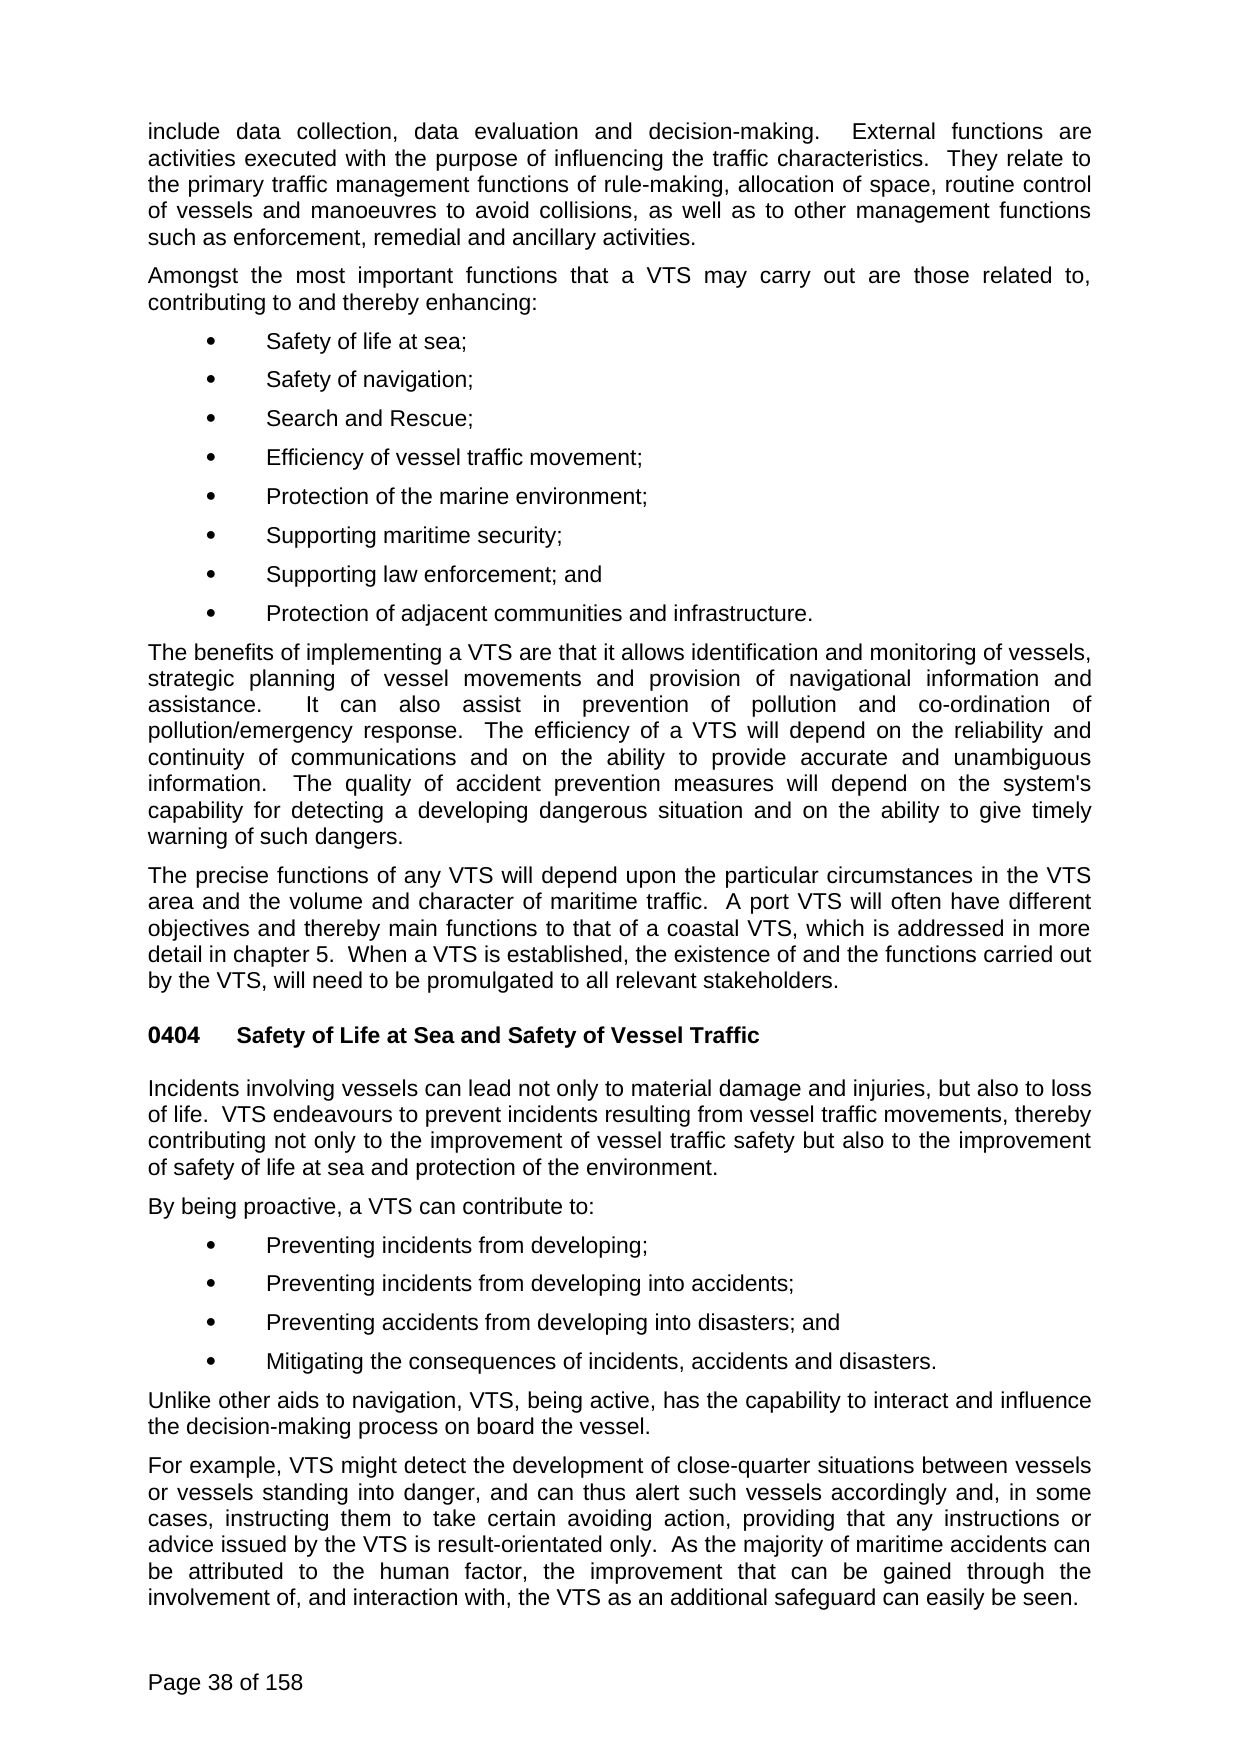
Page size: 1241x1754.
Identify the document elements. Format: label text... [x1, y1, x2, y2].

text Preventing accidents from developing into disasters; and [207, 1309, 1092, 1336]
text Safety of life at sea; [207, 328, 1092, 354]
text Preventing incidents from developing; [207, 1232, 1092, 1258]
text Search and Rescue; [207, 405, 1092, 432]
text Protection of adjacent communities and infrastructure. [207, 599, 1092, 626]
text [148, 118, 1092, 250]
subtitle Safety of Life at Sea and Safety of Vessel Traffic [148, 1018, 1092, 1050]
text For example, VTS might detect the development of close-quarter situations between vessels or vessels standing into danger, and can thus alert such vessels accordingly and, in some cases, instructing them to take certain avoiding action, providing that any instructions or advice issued by the VTS is result-orientated only. As the majority of maritime accidents can be attributed to the human factor, the improvement that can be gained through the involvement of, and interaction with, the VTS as an additional safeguard can easily be seen. [148, 1452, 1092, 1610]
text Incidents involving vessels can lead not only to material damage and injuries, but also to loss of life. VTS endeavours to prevent incidents resulting from vessel traffic movements, thereby contributing not only to the improvement of vessel traffic safety but also to the improvement of safety of life at sea and protection of the environment. [148, 1075, 1092, 1180]
text Supporting law enforcement; and [207, 561, 1092, 587]
text By being proactive, a VTS can contribute to: [148, 1193, 1092, 1219]
text Preventing incidents from developing into accidents; [207, 1270, 1092, 1297]
text Mitigating the consequences of incidents, accidents and disasters. [207, 1348, 1092, 1374]
text Supporting maritime security; [207, 522, 1092, 548]
text Efficiency of vessel traffic movement; [207, 444, 1092, 471]
text Protection of the marine environment; [207, 483, 1092, 509]
text Safety of navigation; [207, 366, 1092, 393]
text Amongst the most important functions that a VTS may carry out are those related to, contributing to and thereby enhancing: [148, 262, 1092, 315]
text The benefits of implementing a VTS are that it allows identification and monitoring of vessels, strategic planning of vessel movements and provision of navigational information and assistance. It can also assist in prevention of pollution and co-ordination of pollution/emergency response. The efficiency of a VTS will depend on the reliability and continuity of communications and on the ability to provide accurate and unambiguous information. The quality of accident prevention measures will depend on the system's capability for detecting a developing dangerous situation and on the ability to give timely warning of such dangers. [148, 638, 1092, 849]
text The precise functions of any VTS will depend upon the particular circumstances in the VTS area and the volume and character of maritime traffic. A port VTS will often have different objectives and thereby main functions to that of a coastal VTS, which is addressed in more detail in chapter 5. When a VTS is established, the existence of and the functions carried out by the VTS, will need to be promulgated to all relevant stakeholders. [148, 862, 1092, 993]
text Unlike other aids to navigation, VTS, being active, has the capability to interact and influence the decision-making process on board the vessel. [148, 1387, 1092, 1440]
